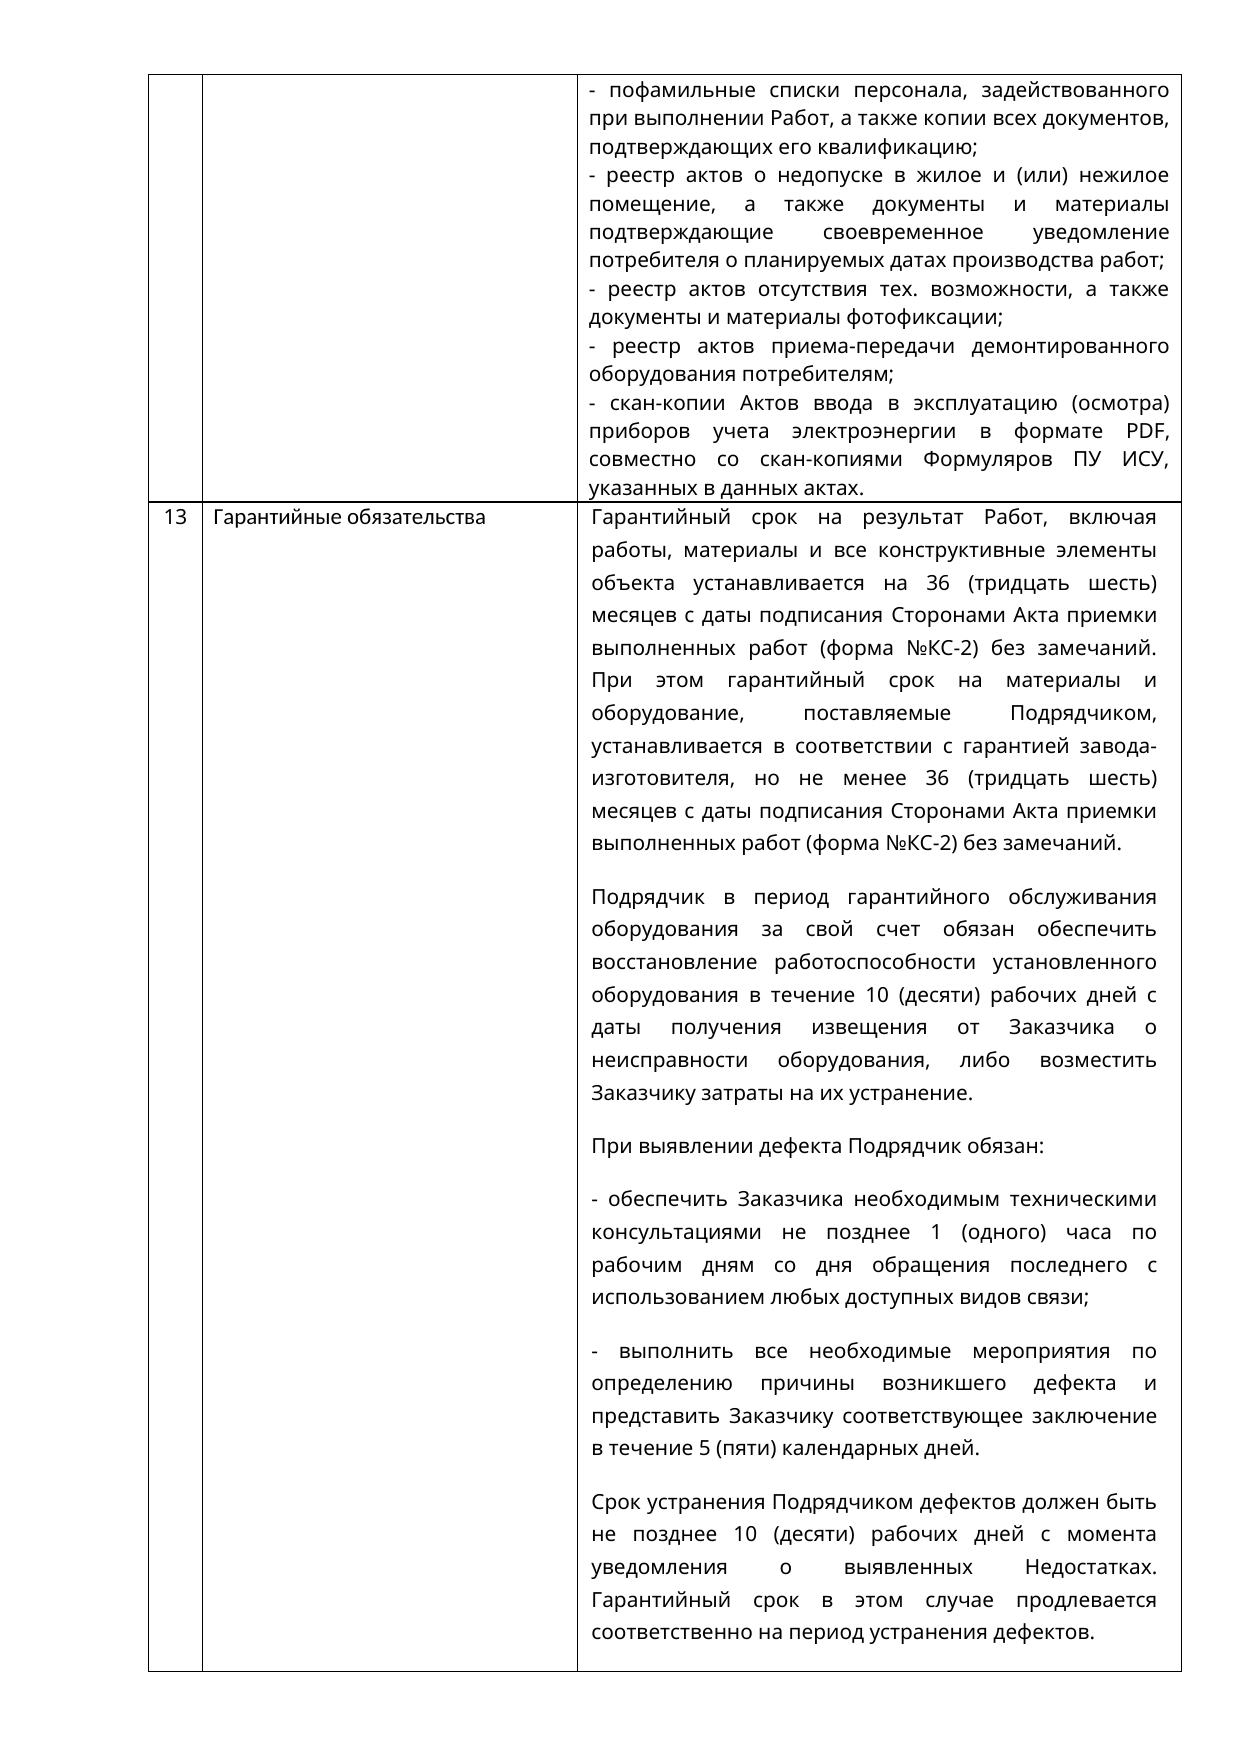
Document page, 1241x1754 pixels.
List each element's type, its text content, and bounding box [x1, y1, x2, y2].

table_cell 12 [149, 75, 202, 501]
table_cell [203, 75, 577, 501]
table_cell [578, 75, 1181, 501]
table_cell Гарантийные обязательства [203, 503, 577, 1671]
table_cell Гарантийный срок на результат Работ, включая работы, материалы и все конструктивные элементы объекта устанавливается на 36 (тридцать шесть) месяцев с даты подписания Сторонами Акта приемки выполненных работ (форма №КС-2) без замечаний. При этом гарантийный срок на материалы и оборудование, поставляемые Подрядчиком, устанавливается в соответствии с гарантией завода-изготовителя, но не менее 36 (тридцать шесть) месяцев с даты подписания Сторонами Акта приемки выполненных работ (форма №КС-2) без замечаний. Подрядчик в период гарантийного обслуживания оборудования за свой счет обязан обеспечить восстановление работоспособности установленного оборудования в течение 10 (десяти) рабочих дней с даты получения извещения от Заказчика о неисправности оборудования, либо возместить Заказчику затраты на их устранение. При выявлении дефекта Подрядчик обязан: - обеспечить Заказчика необходимым техническими консультациями не позднее 1 (одного) часа по рабочим дням со дня обращения последнего с использованием любых доступных видов связи; - выполнить все необходимые мероприятия по определению причины возникшего дефекта и представить Заказчику соответствующее заключение в течение 5 (пяти) календарных дней. Срок устранения Подрядчиком дефектов должен быть не позднее 10 (десяти) рабочих дней с момента уведомления о выявленных Недостатках. Гарантийный срок в этом случае продлевается соответственно на период устранения дефектов. [578, 503, 1181, 1671]
table_cell 13 [149, 503, 202, 1671]
